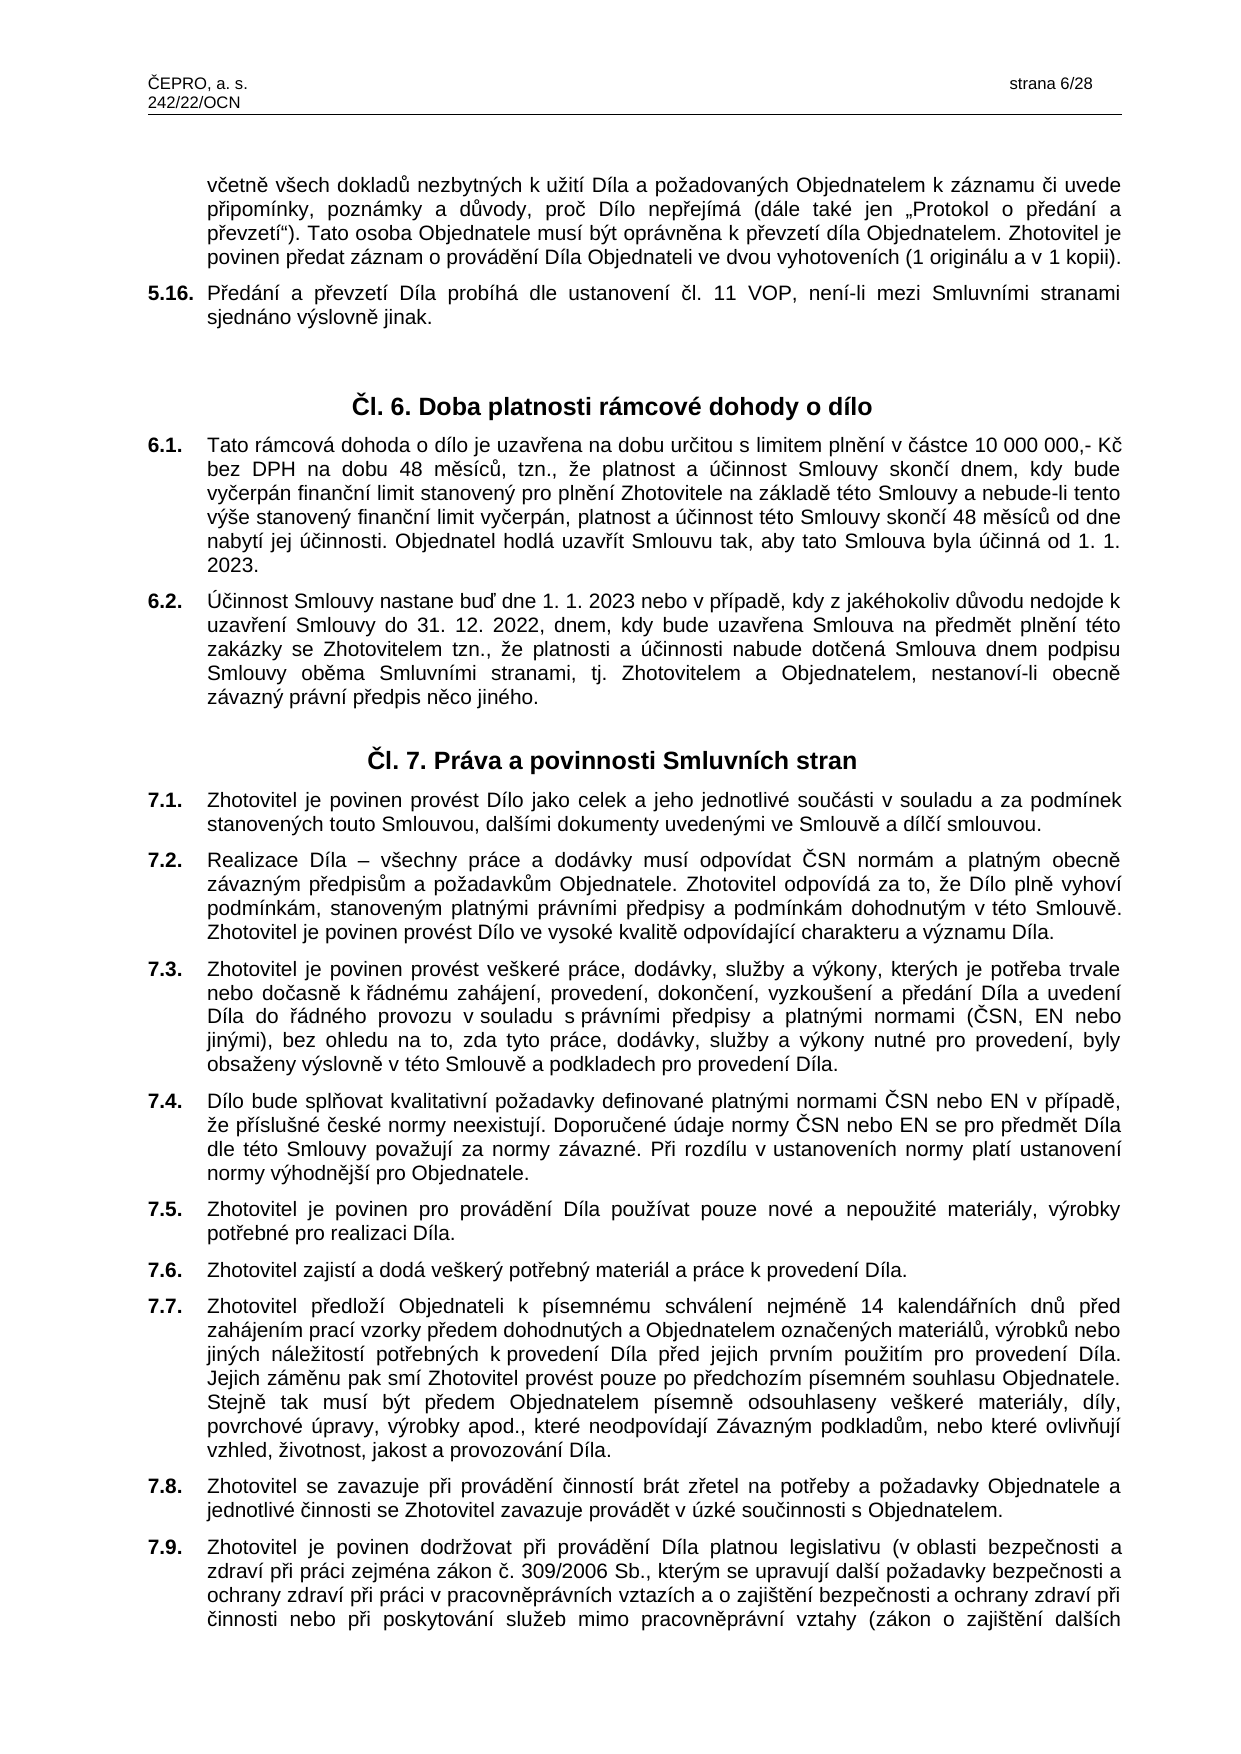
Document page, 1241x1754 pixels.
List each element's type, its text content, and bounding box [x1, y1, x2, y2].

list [148, 173, 1122, 269]
list Předání a převzetí Díla probíhá dle ustanovení čl. 11 VOP, není-li mezi Smluvními stranami sjednáno výslovně jinak. [148, 281, 1122, 329]
text Tato rámcová dohoda o dílo je uzavřena na dobu určitou s limitem plnění v částce 10 000 000,- Kč bez DPH na dobu 48 měsíců, tzn., že platnost a účinnost Smlouvy skončí dnem, kdy bude vyčerpán finanční limit stanovený pro plnění Zhotovitele na základě této Smlouvy a nebude-li tento výše stanovený finanční limit vyčerpán, platnost a účinnost této Smlouvy skončí 48 měsíců od dne nabytí jej účinnosti. Objednatel hodlá uzavřít Smlouvu tak, aby tato Smlouva byla účinná od 1. 1. 2023. [148, 433, 1122, 577]
list Zhotovitel zajistí a dodá veškerý potřebný materiál a práce k provedení Díla. [148, 1257, 1122, 1281]
list Realizace Díla – všechny práce a dodávky musí odpovídat ČSN normám a platným obecně závazným předpisům a požadavkům Objednatele. Zhotovitel odpovídá za to, že Dílo plně vyhoví podmínkám, stanoveným platnými právními předpisy a podmínkám dohodnutým v této Smlouvě. Zhotovitel je povinen provést Dílo ve vysoké kvalitě odpovídající charakteru a významu Díla. [148, 848, 1122, 944]
list Zhotovitel je povinen provést veškeré práce, dodávky, služby a výkony, kterých je potřeba trvale nebo dočasně k řádnému zahájení, provedení, dokončení, vyzkoušení a předání Díla a uvedení Díla do řádného provozu v souladu s právními předpisy a platnými normami (ČSN, EN nebo jinými), bez ohledu na to, zda tyto práce, dodávky, služby a výkony nutné pro provedení, byly obsaženy výslovně v této Smlouvě a podkladech pro provedení Díla. [148, 956, 1122, 1076]
list Dílo bude splňovat kvalitativní požadavky definované platnými normami ČSN nebo EN v případě, že příslušné české normy neexistují. Doporučené údaje normy ČSN nebo EN se pro předmět Díla dle této Smlouvy považují za normy závazné. Při rozdílu v ustanoveních normy platí ustanovení normy výhodnější pro Objednatele. [148, 1089, 1122, 1184]
list Zhotovitel se zavazuje při provádění činností brát zřetel na potřeby a požadavky Objednatele a jednotlivé činnosti se Zhotovitel zavazuje provádět v úzké součinnosti s Objednatelem. [148, 1474, 1122, 1522]
list Zhotovitel je povinen provést Dílo jako celek a jeho jednotlivé součásti v souladu a za podmínek stanovených touto Smlouvou, dalšími dokumenty uvedenými ve Smlouvě a dílčí smlouvou. [148, 788, 1122, 836]
text Práva a povinnosti Smluvních stran [102, 746, 1122, 775]
list Zhotovitel předloží Objednateli k písemnému schválení nejméně 14 kalendářních dnů před zahájením prací vzorky předem dohodnutých a Objednatelem označených materiálů, výrobků nebo jiných náležitostí potřebných k provedení Díla před jejich prvním použitím pro provedení Díla. Jejich záměnu pak smí Zhotovitel provést pouze po předchozím písemném souhlasu Objednatele. Stejně tak musí být předem Objednatelem písemně odsouhlaseny veškeré materiály, díly, povrchové úpravy, výrobky apod., které neodpovídají Závazným podkladům, nebo které ovlivňují vzhled, životnost, jakost a provozování Díla. [148, 1294, 1122, 1462]
list Zhotovitel je povinen pro provádění Díla používat pouze nové a nepoužité materiály, výrobky potřebné pro realizaci Díla. [148, 1197, 1122, 1245]
text Účinnost Smlouvy nastane buď dne 1. 1. 2023 nebo v případě, kdy z jakéhokoliv důvodu nedojde k uzavření Smlouvy do 31. 12. 2022, dnem, kdy bude uzavřena Smlouva na předmět plnění této zakázky se Zhotovitelem tzn., že platnosti a účinnosti nabude dotčená Smlouva dnem podpisu Smlouvy oběma Smluvními stranami, tj. Zhotovitelem a Objednatelem, nestanoví-li obecně závazný právní předpis něco jiného. [148, 589, 1122, 709]
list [148, 1534, 1122, 1630]
text Doba platnosti rámcové dohody o dílo [102, 392, 1122, 420]
